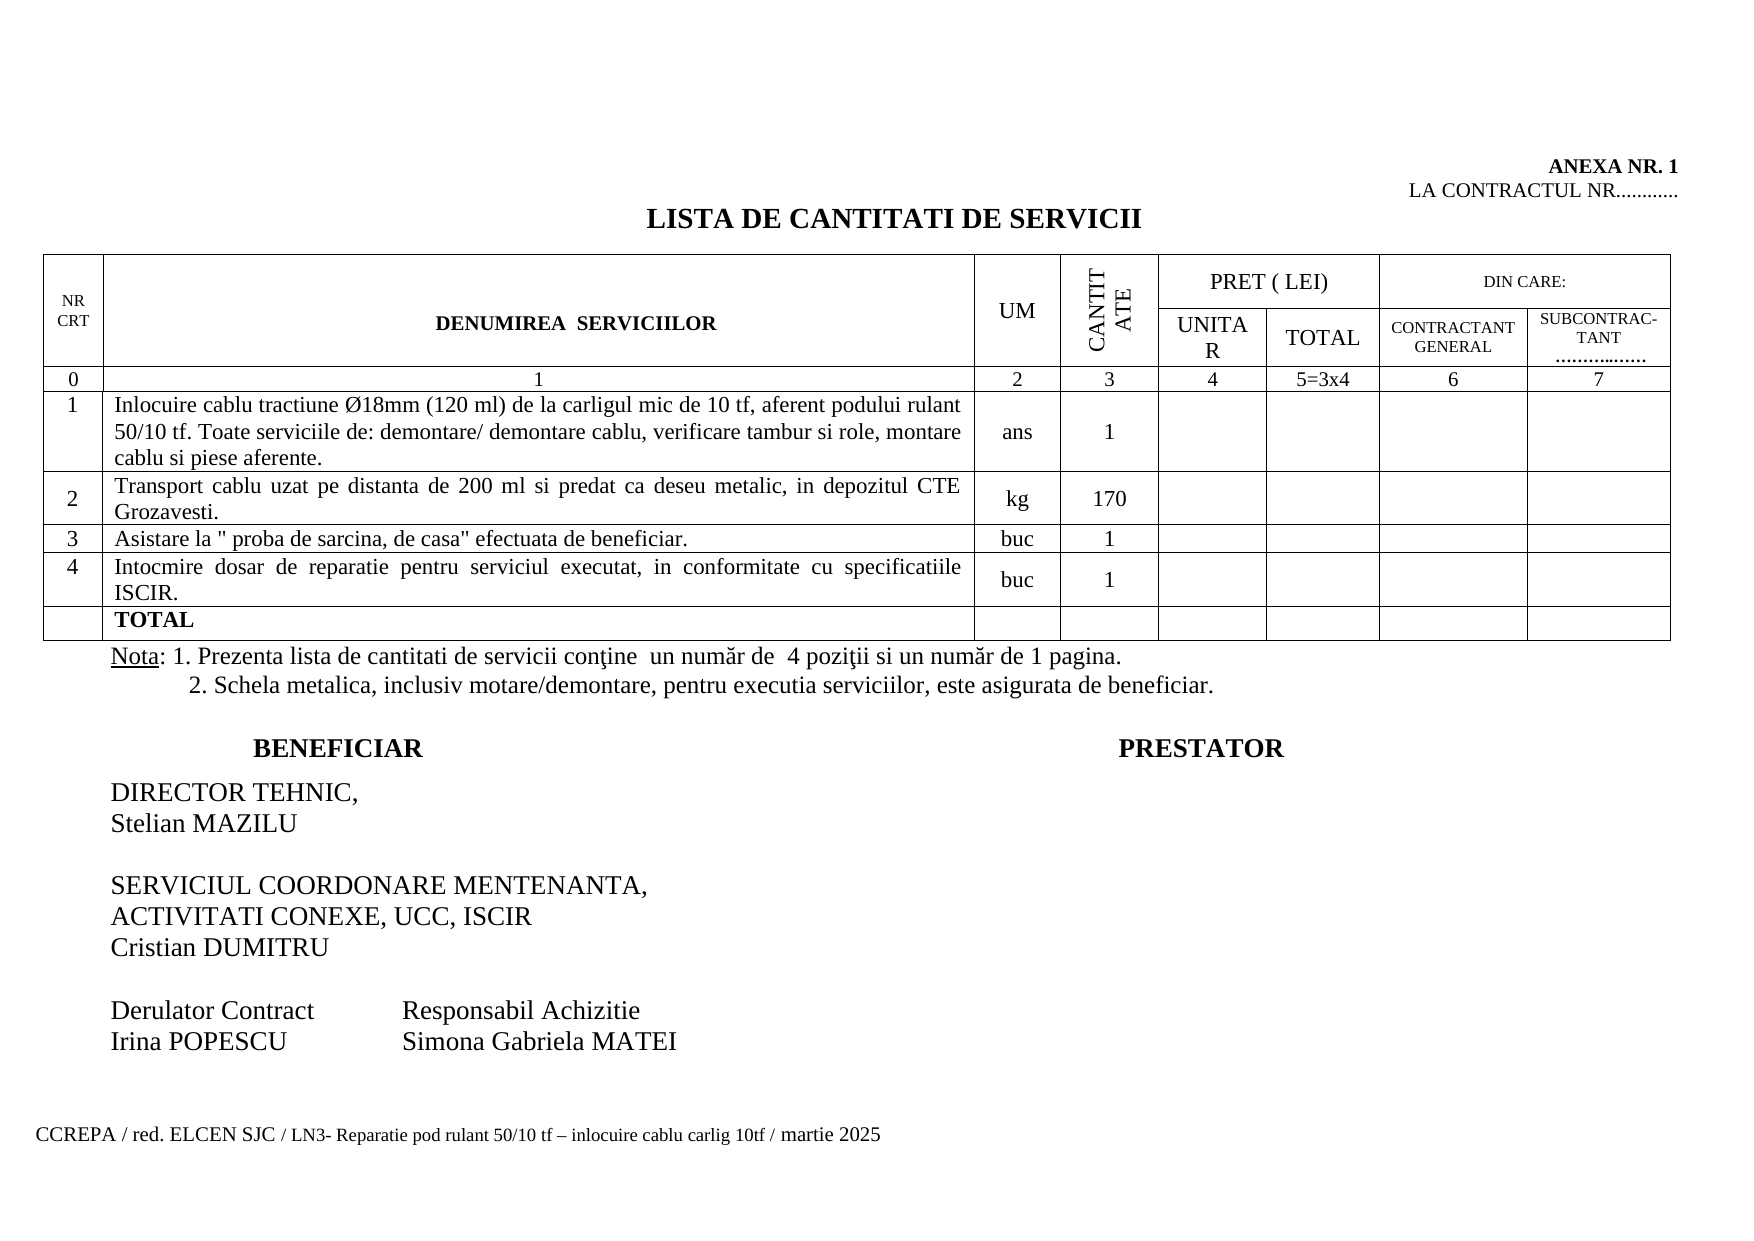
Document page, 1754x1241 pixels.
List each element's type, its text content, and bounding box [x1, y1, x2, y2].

text LA CONTRACTUL NR............ [35, 178, 1678, 202]
table_header DIN CARE: [1380, 255, 1670, 308]
table_cell [1528, 472, 1670, 524]
table_header UM [975, 255, 1060, 366]
table_cell [1061, 607, 1158, 640]
table_cell [1267, 525, 1379, 552]
table_cell 5=3x4 [1267, 367, 1379, 391]
table_cell [975, 607, 1060, 640]
text Irina POPESCU Simona Gabriela MATEI [35, 1025, 1678, 1056]
table_cell TOTAL [1267, 309, 1379, 366]
table_cell [1159, 607, 1266, 640]
table_cell 4 [1159, 367, 1266, 391]
text ANEXA NR. 1 [35, 153, 1678, 178]
table_cell [1159, 553, 1266, 606]
table_cell 3 [44, 525, 102, 552]
text Derulator Contract Responsabil Achizitie [35, 994, 1678, 1025]
table_cell TOTAL [103, 607, 974, 640]
table_cell ans [975, 392, 1060, 471]
table_cell 2 [975, 367, 1060, 391]
table_cell [1380, 525, 1527, 552]
text DIRECTOR TEHNIC, [35, 776, 1678, 807]
table_header DENUMIREA SERVICIILOR [104, 255, 974, 366]
table_cell CONTRACTANT GENERAL [1380, 309, 1527, 366]
table_cell 3 [1061, 367, 1158, 391]
table_cell [1528, 392, 1670, 471]
text SERVICIUL COORDONARE MENTENANTA, [35, 869, 1678, 900]
table_cell Transport cablu uzat pe distanta de 200 ml si predat ca deseu metalic, in depozitul CTE Grozavesti. [103, 472, 974, 524]
table_header NR CRT [44, 255, 103, 366]
table_cell [1528, 553, 1670, 606]
text Cristian DUMITRU [35, 932, 1678, 963]
table_cell Asistare la " proba de sarcina, de casa" efectuata de beneficiar. [103, 525, 974, 552]
table_cell 4 [44, 553, 102, 606]
table_cell [1267, 392, 1379, 471]
table_cell UNITAR [1159, 309, 1266, 366]
table_cell 7 [1528, 367, 1670, 391]
table_cell [1528, 607, 1670, 640]
table_cell Intocmire dosar de reparatie pentru serviciul executat, in conformitate cu specificatiile ISCIR. [103, 553, 974, 606]
table_cell [1159, 472, 1266, 524]
table_cell [1380, 472, 1527, 524]
table_cell 170 [1061, 472, 1158, 524]
table_cell 1 [1061, 392, 1158, 471]
table_cell 2 [44, 472, 102, 524]
table_cell [1159, 525, 1266, 552]
table_cell 0 [44, 367, 103, 391]
table_cell 1 [1061, 553, 1158, 606]
table_cell 6 [1380, 367, 1527, 391]
text Nota: 1. Prezenta lista de cantitati de servicii conţine un număr de 4 poziţii si un număr de 1 pagina. [35, 641, 1678, 670]
table_header PRET ( LEI) [1159, 255, 1379, 308]
table_cell buc [975, 553, 1060, 606]
table_cell [1267, 553, 1379, 606]
table_cell SUBCONTRAC-TANT ………..…… [1528, 309, 1670, 366]
table_cell [1380, 553, 1527, 606]
table_cell 1 [1061, 525, 1158, 552]
table_cell kg [975, 472, 1060, 524]
table_cell [1380, 392, 1527, 471]
table_cell 1 [104, 367, 974, 391]
table_cell 1 [44, 392, 102, 471]
subtitle LISTA DE CANTITATI DE SERVICII [35, 202, 1678, 235]
table_cell Inlocuire cablu tractiune Ø18mm (120 ml) de la carligul mic de 10 tf, aferent podului rulant 50/10 tf. Toate serviciile de: demontare/ demontare cablu, verificare tambur si role, montare cablu si piese aferente. [103, 392, 974, 471]
table_cell buc [975, 525, 1060, 552]
text Stelian MAZILU [35, 807, 1678, 838]
text 2. Schela metalica, inclusiv motare/demontare, pentru executia serviciilor, este asigurata de beneficiar. [35, 670, 1678, 699]
table_cell [1267, 607, 1379, 640]
text ACTIVITATI CONEXE, UCC, ISCIR [35, 900, 1678, 932]
table_cell [1159, 392, 1266, 471]
table_cell [1267, 472, 1379, 524]
table_cell [1528, 525, 1670, 552]
table_header CANTITATE [1061, 255, 1158, 366]
table_cell [1380, 607, 1527, 640]
table_cell [44, 607, 102, 640]
text BENEFICIAR PRESTATOR [35, 732, 1678, 763]
